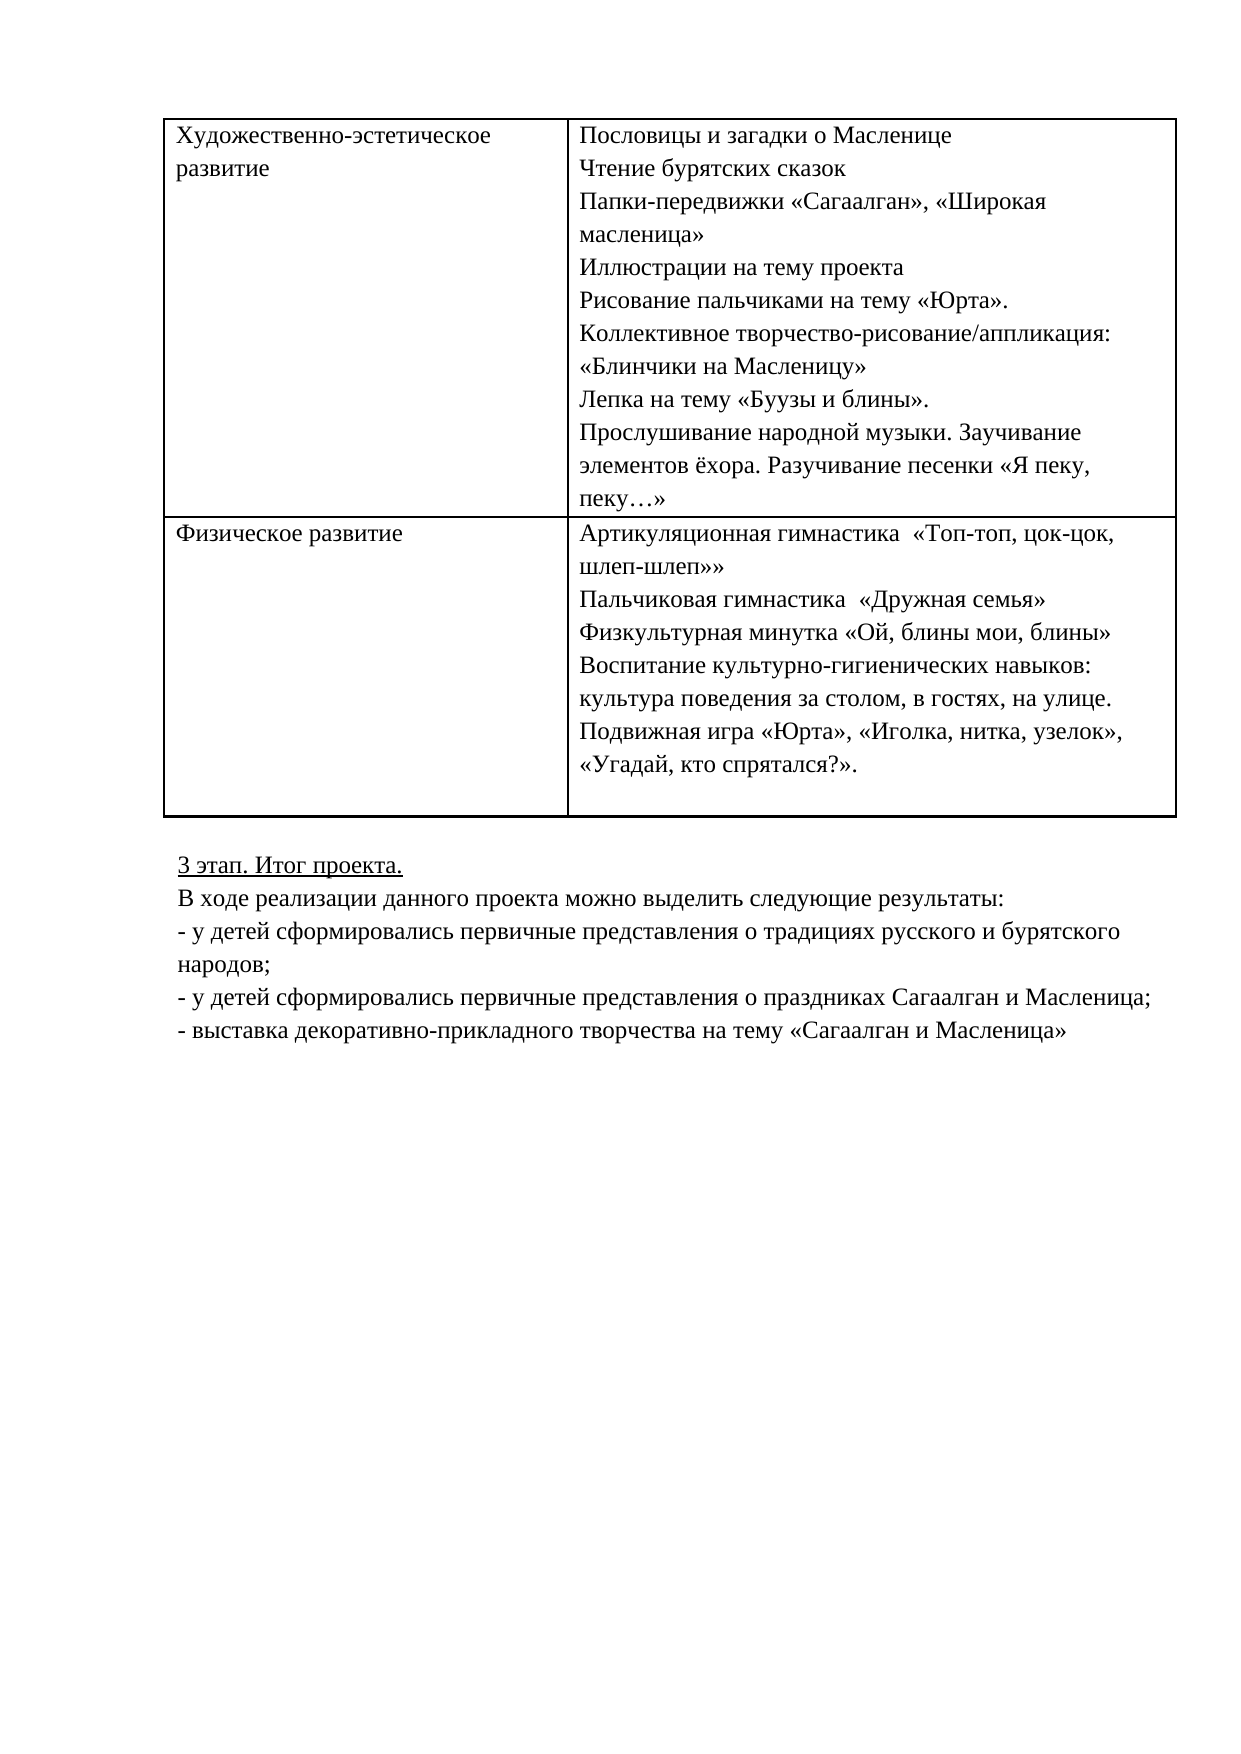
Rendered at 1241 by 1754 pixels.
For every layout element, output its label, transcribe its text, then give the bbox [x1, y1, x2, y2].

text - выставка декоративно-прикладного творчества на тему «Сагаалган и Масленица» [177, 1016, 1152, 1044]
table_cell Художественно-эстетическое развитие [165, 120, 567, 516]
table_cell Пословицы и загадки о Масленице Чтение бурятских сказок Папки-передвижки «Сагаалган», «Широкая масленица» Иллюстрации на тему проекта Рисование пальчиками на тему «Юрта». Коллективное творчество-рисование/аппликация: «Блинчики на Масленицу» Лепка на тему «Буузы и блины». Прослушивание народной музыки. Заучивание элементов ёхора. Разучивание песенки «Я пеку, пеку…» [569, 120, 1175, 516]
table_cell Физическое развитие [165, 518, 567, 815]
text 3 этап. Итог проекта. [177, 850, 1152, 879]
text - у детей сформировались первичные представления о праздниках Сагаалган и Масленица; [177, 982, 1152, 1011]
text - у детей сформировались первичные представления о традициях русского и бурятского народов; [177, 916, 1152, 978]
table_cell Артикуляционная гимнастика «Топ-топ, цок-цок, шлеп-шлеп»» Пальчиковая гимнастика «Дружная семья» Физкультурная минутка «Ой, блины мои, блины» Воспитание культурно-гигиенических навыков: культура поведения за столом, в гостях, на улице. Подвижная игра «Юрта», «Иголка, нитка, узелок», «Угадай, кто спрятался?». [569, 518, 1175, 815]
text В ходе реализации данного проекта можно выделить следующие результаты: [177, 883, 1152, 912]
